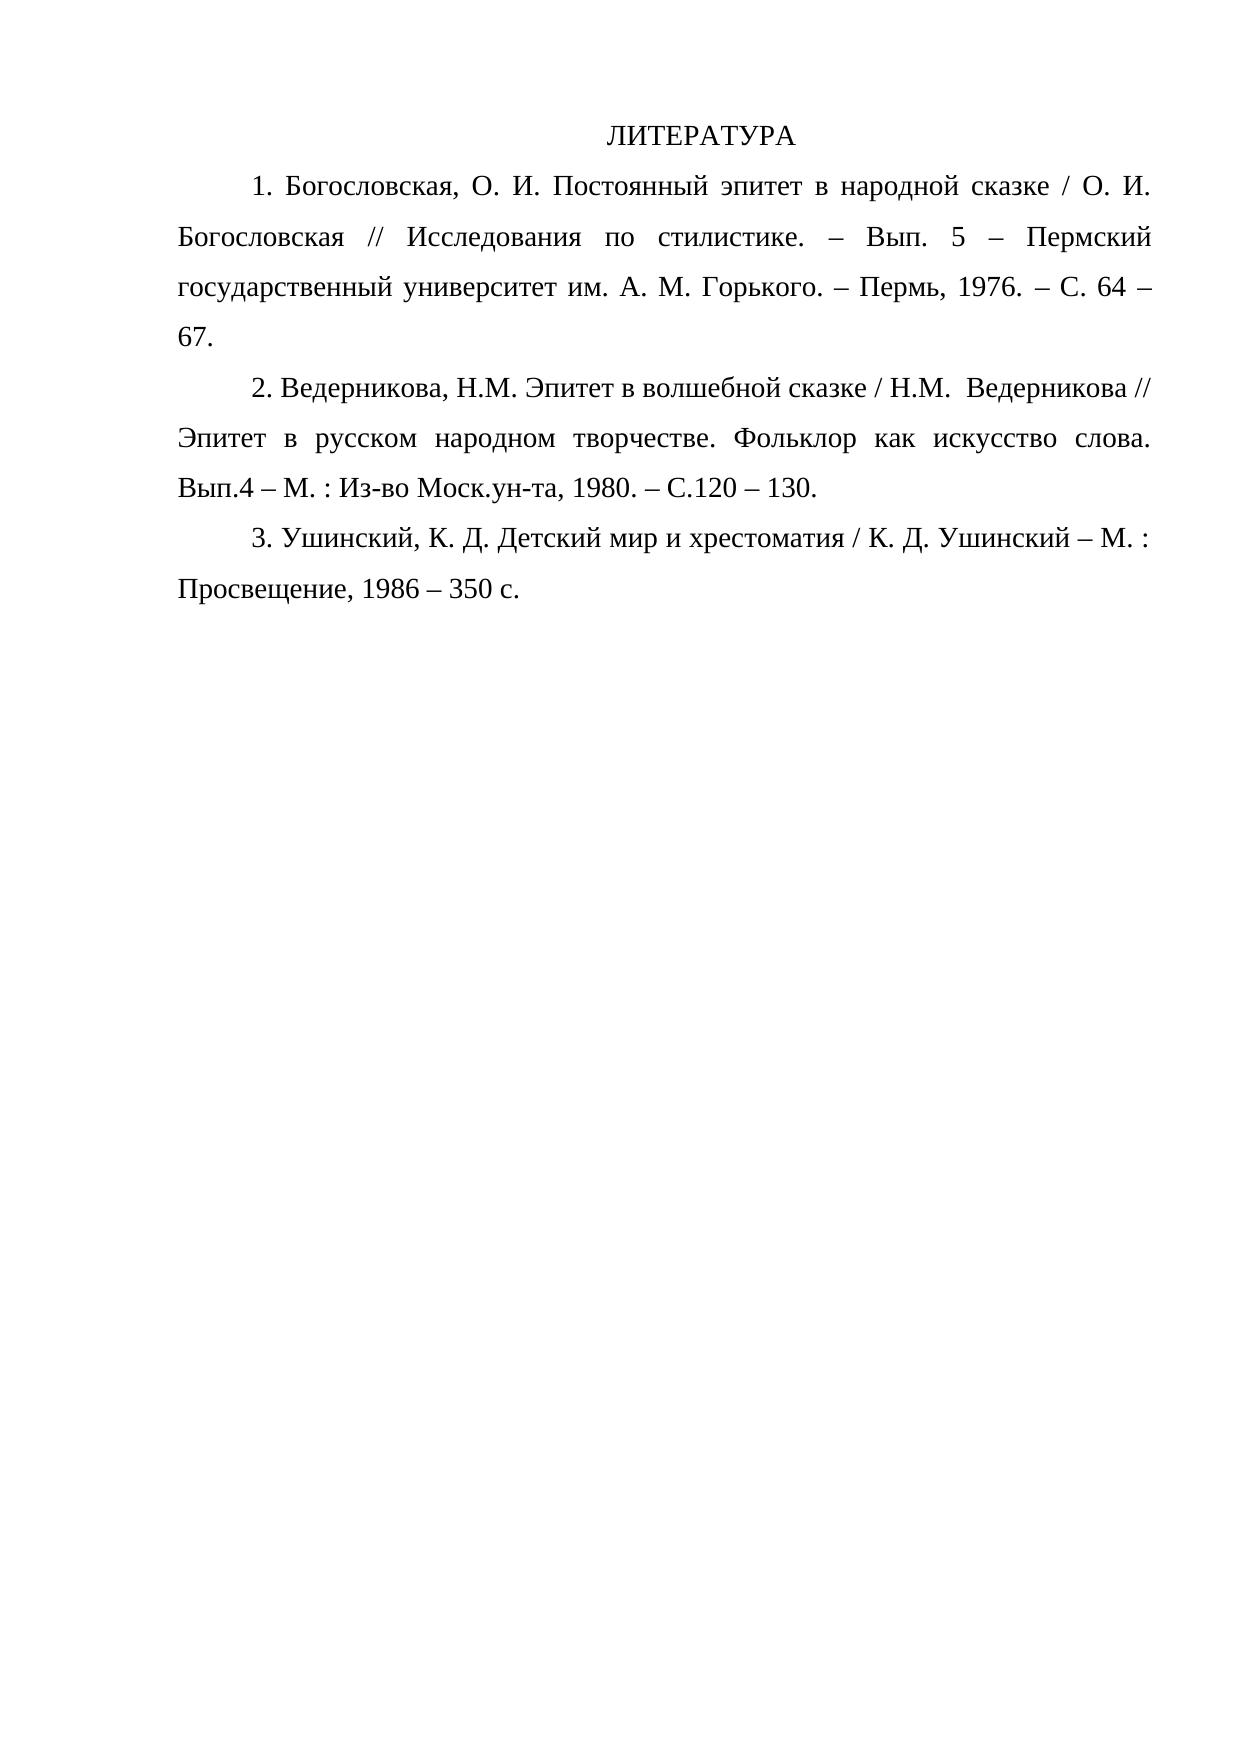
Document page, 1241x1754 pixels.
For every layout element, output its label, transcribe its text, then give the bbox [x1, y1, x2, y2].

text 2. Ведерникова, Н.М. Эпитет в волшебной сказке / Н.М. Ведерникова // Эпитет в русском народном творчестве. Фольклор как искусство слова. Вып.4 – М. : Из-во Моск.ун-та, 1980. – C.120 – 130. [177, 370, 1152, 504]
text 1. Богословская, О. И. Постоянный эпитет в народной сказке / О. И. Богословская // Исследования по стилистике. – Вып. 5 – Пермский государственный университет им. А. М. Горького. – Пермь, 1976. – С. 64 – 67. [177, 168, 1152, 353]
text ЛИТЕРАТУРА [177, 118, 1152, 152]
text 3. Ушинский, К. Д. Детский мир и хрестоматия / К. Д. Ушинский – М. : Просвещение, 1986 – 350 с. [177, 521, 1152, 604]
